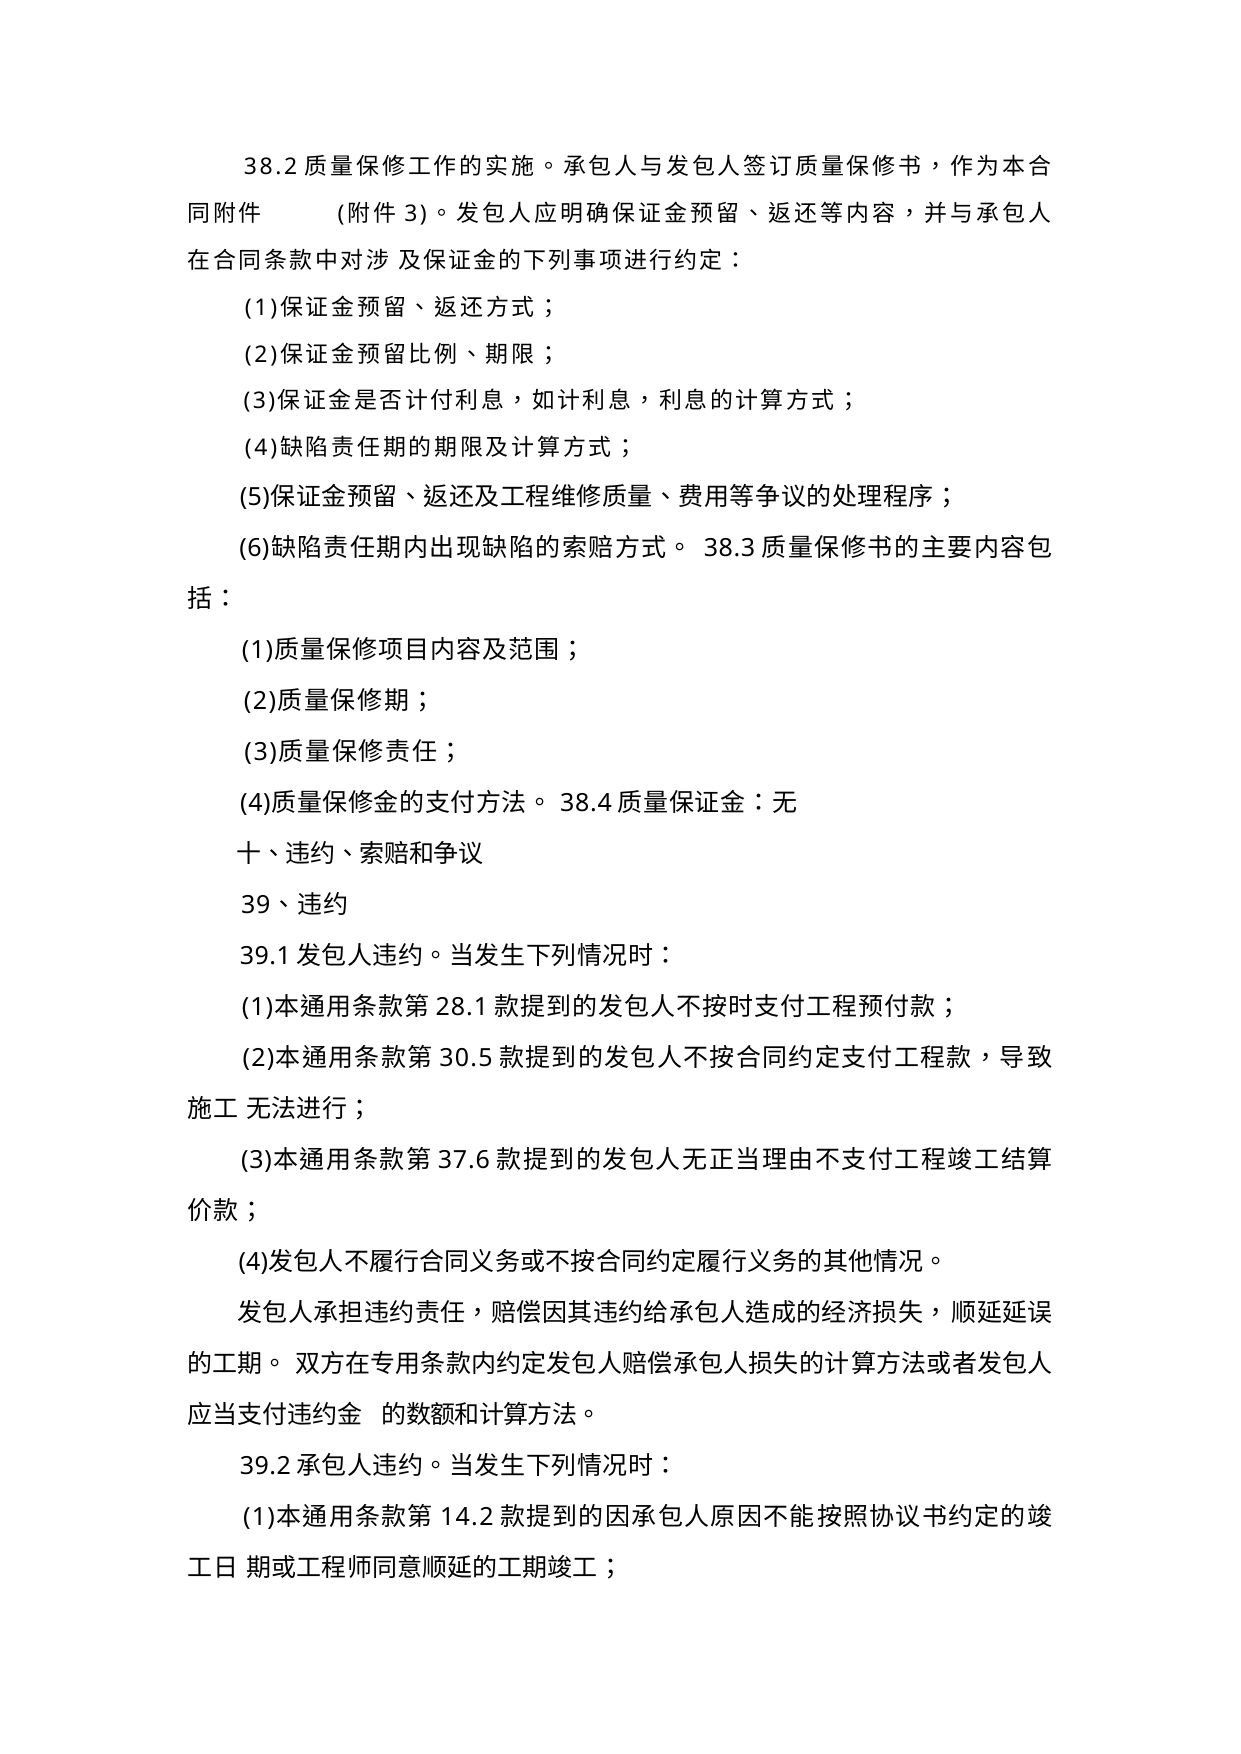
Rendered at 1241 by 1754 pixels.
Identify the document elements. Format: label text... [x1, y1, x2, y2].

text 39.2承包人违约。当发生下列情况时： [187, 1448, 1053, 1482]
text (1)质量保修项目内容及范围； [187, 631, 1053, 665]
text (2)本通用条款第30.5款提到的发包人不按合同约定支付工程款，导致施工 无法进行； [187, 1039, 1053, 1125]
text 发包人承担违约责任，赔偿因其违约给承包人造成的经济损失，顺延延误的工期。 双方在专用条款内约定发包人赔偿承包人损失的计算方法或者发包人应当支付违约金 的数额和计算方法。 [187, 1295, 1053, 1431]
text (4)质量保修金的支付方法。 38.4质量保证金：无 [187, 784, 1053, 818]
text 39、违约 [187, 886, 1053, 921]
text (1)本通用条款第28.1款提到的发包人不按时支付工程预付款； [187, 988, 1053, 1023]
text 39.1发包人违约。当发生下列情况时： [187, 937, 1053, 972]
text (4)缺陷责任期的期限及计算方式； [187, 431, 1053, 462]
text (3)本通用条款第37.6款提到的发包人无正当理由不支付工程竣工结算价款； [187, 1142, 1053, 1227]
text 38.2质量保修工作的实施。承包人与发包人签订质量保修书，作为本合同附件 (附件3)。发包人应明确保证金预留、返还等内容，并与承包人在合同条款中对涉 及保证金的下列事项进行约定： [187, 150, 1053, 275]
text (1)保证金预留、返还方式； [187, 291, 1053, 322]
text (2)保证金预留比例、期限； [187, 337, 1053, 369]
text (5)保证金预留、返还及工程维修质量、费用等争议的处理程序； [187, 478, 1053, 512]
text (2)质量保修期； [187, 682, 1053, 716]
text (3)质量保修责任； [187, 733, 1053, 767]
text (4)发包人不履行合同义务或不按合同约定履行义务的其他情况。 [187, 1244, 1053, 1278]
text (3)保证金是否计付利息，如计利息，利息的计算方式； [187, 384, 1053, 416]
text (1)本通用条款第14.2款提到的因承包人原因不能按照协议书约定的竣工日 期或工程师同意顺延的工期竣工； [187, 1499, 1053, 1584]
text 十、违约、索赔和争议 [187, 835, 1053, 869]
text (6)缺陷责任期内出现缺陷的索赔方式。 38.3质量保修书的主要内容包括： [187, 529, 1053, 614]
